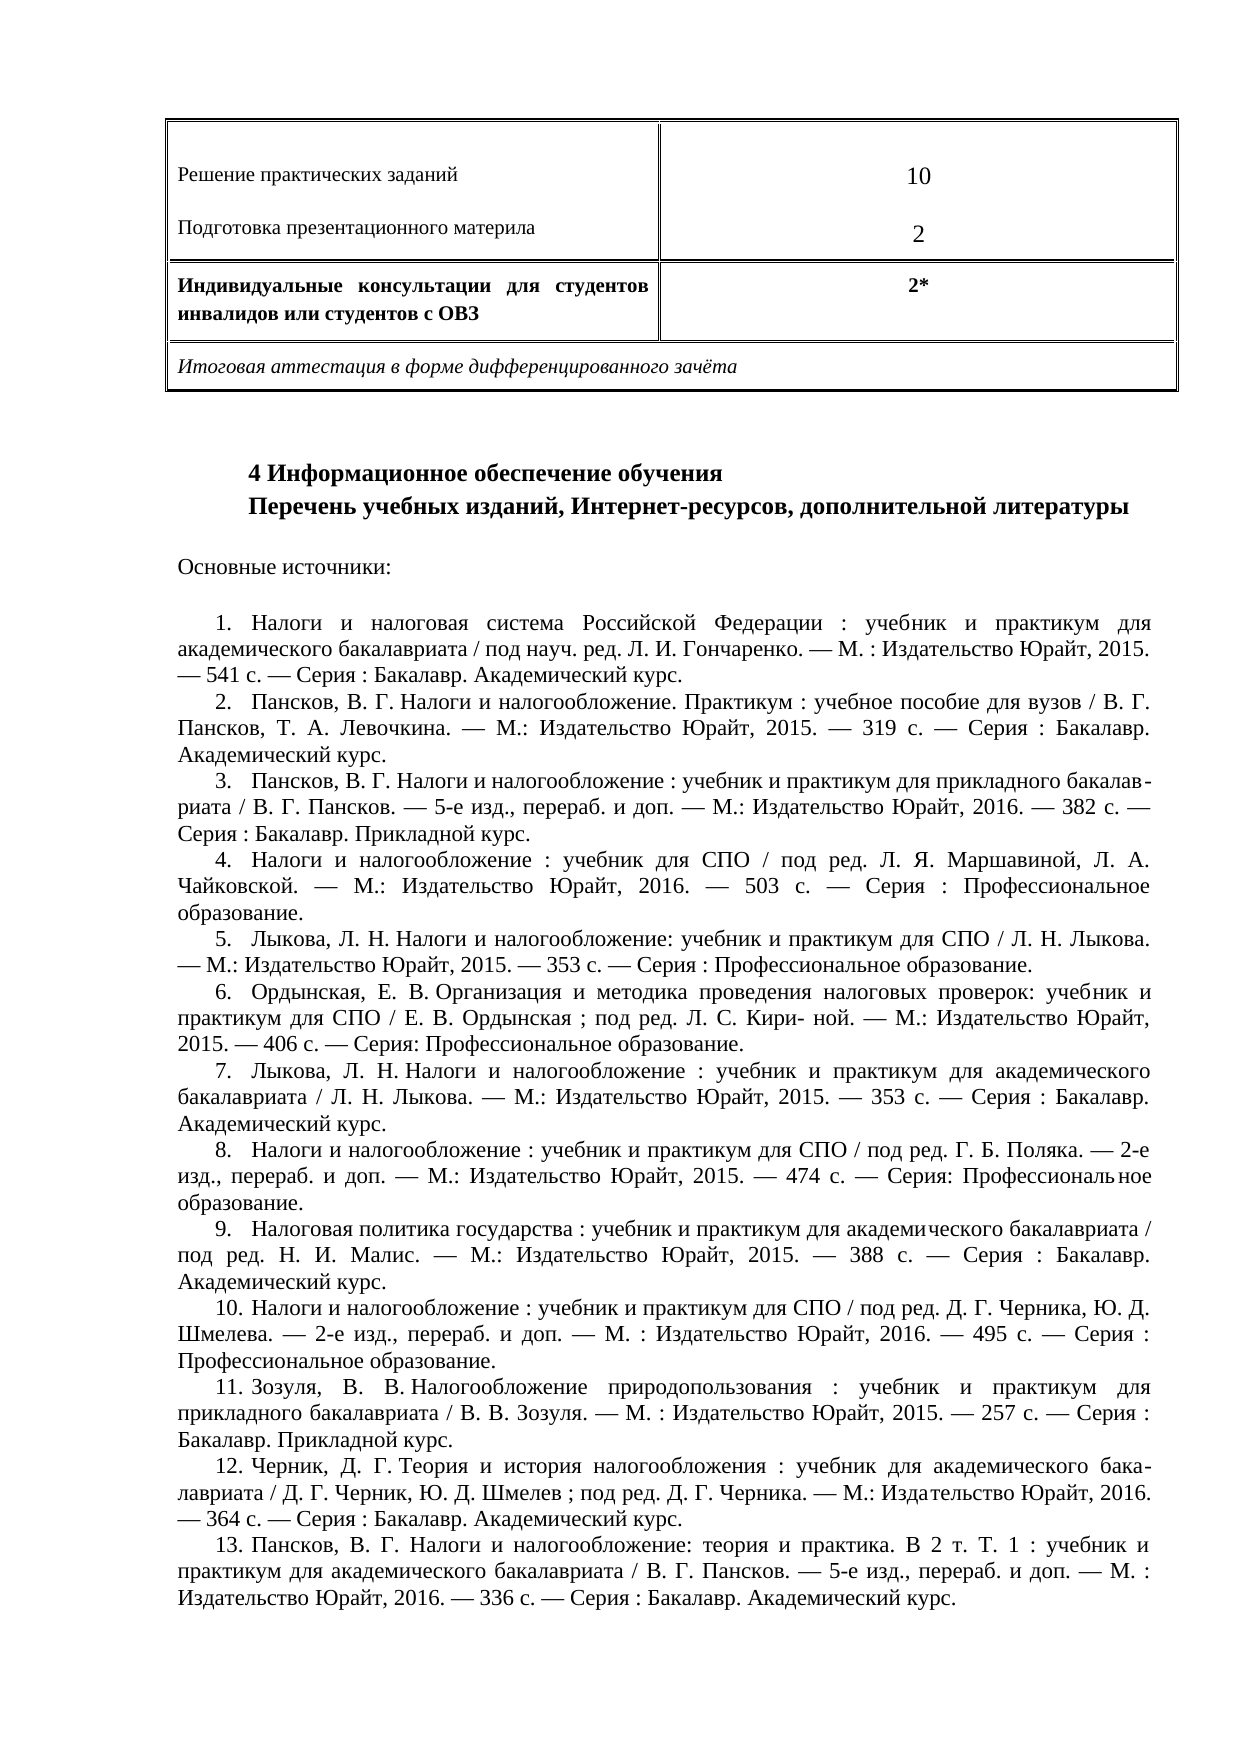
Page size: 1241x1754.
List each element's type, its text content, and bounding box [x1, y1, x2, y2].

table_cell 2* [661, 259, 1176, 340]
table_cell Итоговая аттестация в форме дифференцированного зачёта [166, 340, 1177, 389]
list Зозуля, В. В. Налогообложение природопользования : учебник и практикум для прикладного бакалавриата / В. В. Зозуля. — М. : Издательство Юрайт, 2015. — 257 с. — Серия : Бакалавр. Прикладной курс. [177, 1373, 1152, 1452]
list Пансков, В. Г. Налоги и налогообложение: теория и практика. В 2 т. Т. 1 : учебник и практикум для академического бакалавриата / В. Г. Пансков. — 5-е изд., перераб. и доп. — М. : Издательство Юрайт, 2016. — 336 с. — Серия : Бакалавр. Академический курс. [177, 1531, 1152, 1610]
list Налоги и налогообложение : учебник и практикум для СПО / под ред. Д. Г. Черника, Ю. Д. Шмелева. — 2-е изд., перераб. и доп. — М. : Издательство Юрайт, 2016. — 495 с. — Серия : Профессиональное образование. [177, 1294, 1152, 1373]
text Основные источники: [177, 553, 1152, 580]
list Налоги и налоговая система Российской Федерации : учебник и практикум для академического бакалавриата / под науч. ред. Л. И. Гончаренко. — М. : Издательство Юрайт, 2015. — 541 с. — Серия : Бакалавр. Академический курс. [177, 609, 1152, 688]
list Ордынская, Е. В. Организация и методика проведения налоговых проверок: учебник и практикум для СПО / Е. В. Ордынская ; под ред. Л. С. Кири- ной. — М.: Издательство Юрайт, 2015. — 406 с. — Серия: Профессиональное образование. [177, 978, 1152, 1057]
list Черник, Д. Г. Теория и история налогообложения : учебник для академического бакалавриата / Д. Г. Черник, Ю. Д. Шмелев ; под ред. Д. Г. Черника. — М.: Издательство Юрайт, 2016. — 364 с. — Серия : Бакалавр. Академический курс. [177, 1452, 1152, 1531]
list Налоги и налогообложение : учебник для СПО / под ред. Л. Я. Маршавиной, Л. А. Чайковской. — М.: Издательство Юрайт, 2016. — 503 с. — Серия : Профессиональное образование. [177, 846, 1152, 925]
subtitle 4 Информационное обеспечение обучения [177, 458, 1152, 487]
list Лыкова, Л. Н. Налоги и налогообложение: учебник и практикум для СПО / Л. Н. Лыкова. — М.: Издательство Юрайт, 2015. — 353 с. — Серия : Профессиональное образование. [177, 925, 1152, 978]
table_cell 20 8 10 2 [660, 122, 1176, 259]
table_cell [168, 122, 660, 259]
list Лыкова, Л. Н. Налоги и налогообложение : учебник и практикум для академического бакалавриата / Л. Н. Лыкова. — М.: Издательство Юрайт, 2015. — 353 с. — Серия : Бакалавр. Академический курс. [177, 1057, 1152, 1136]
list Налоги и налогообложение : учебник и практикум для СПО / под ред. Г. Б. Поляка. — 2-е изд., перераб. и доп. — М.: Издательство Юрайт, 2015. — 474 с. — Серия: Профессиональное образование. [177, 1136, 1152, 1215]
list Налоговая политика государства : учебник и практикум для академического бакалавриата / под ред. Н. И. Малис. — М.: Издательство Юрайт, 2015. — 388 с. — Серия : Бакалавр. Академический курс. [177, 1215, 1152, 1294]
list Пансков, В. Г. Налоги и налогообложение : учебник и практикум для прикладного бакалавриата / В. Г. Пансков. — 5-е изд., перераб. и доп. — М.: Издательство Юрайт, 2016. — 382 с. — Серия : Бакалавр. Прикладной курс. [177, 767, 1152, 846]
text Перечень учебных изданий, Интернет-ресурсов, дополнительной литературы [177, 491, 1152, 520]
list Пансков, В. Г. Налоги и налогообложение. Практикум : учебное пособие для вузов / В. Г. Пансков, Т. А. Левочкина. — М.: Издательство Юрайт, 2015. — 319 с. — Серия : Бакалавр. Академический курс. [177, 688, 1152, 767]
table_cell Индивидуальные консультации для студентов инвалидов или студентов с ОВЗ [168, 259, 658, 340]
